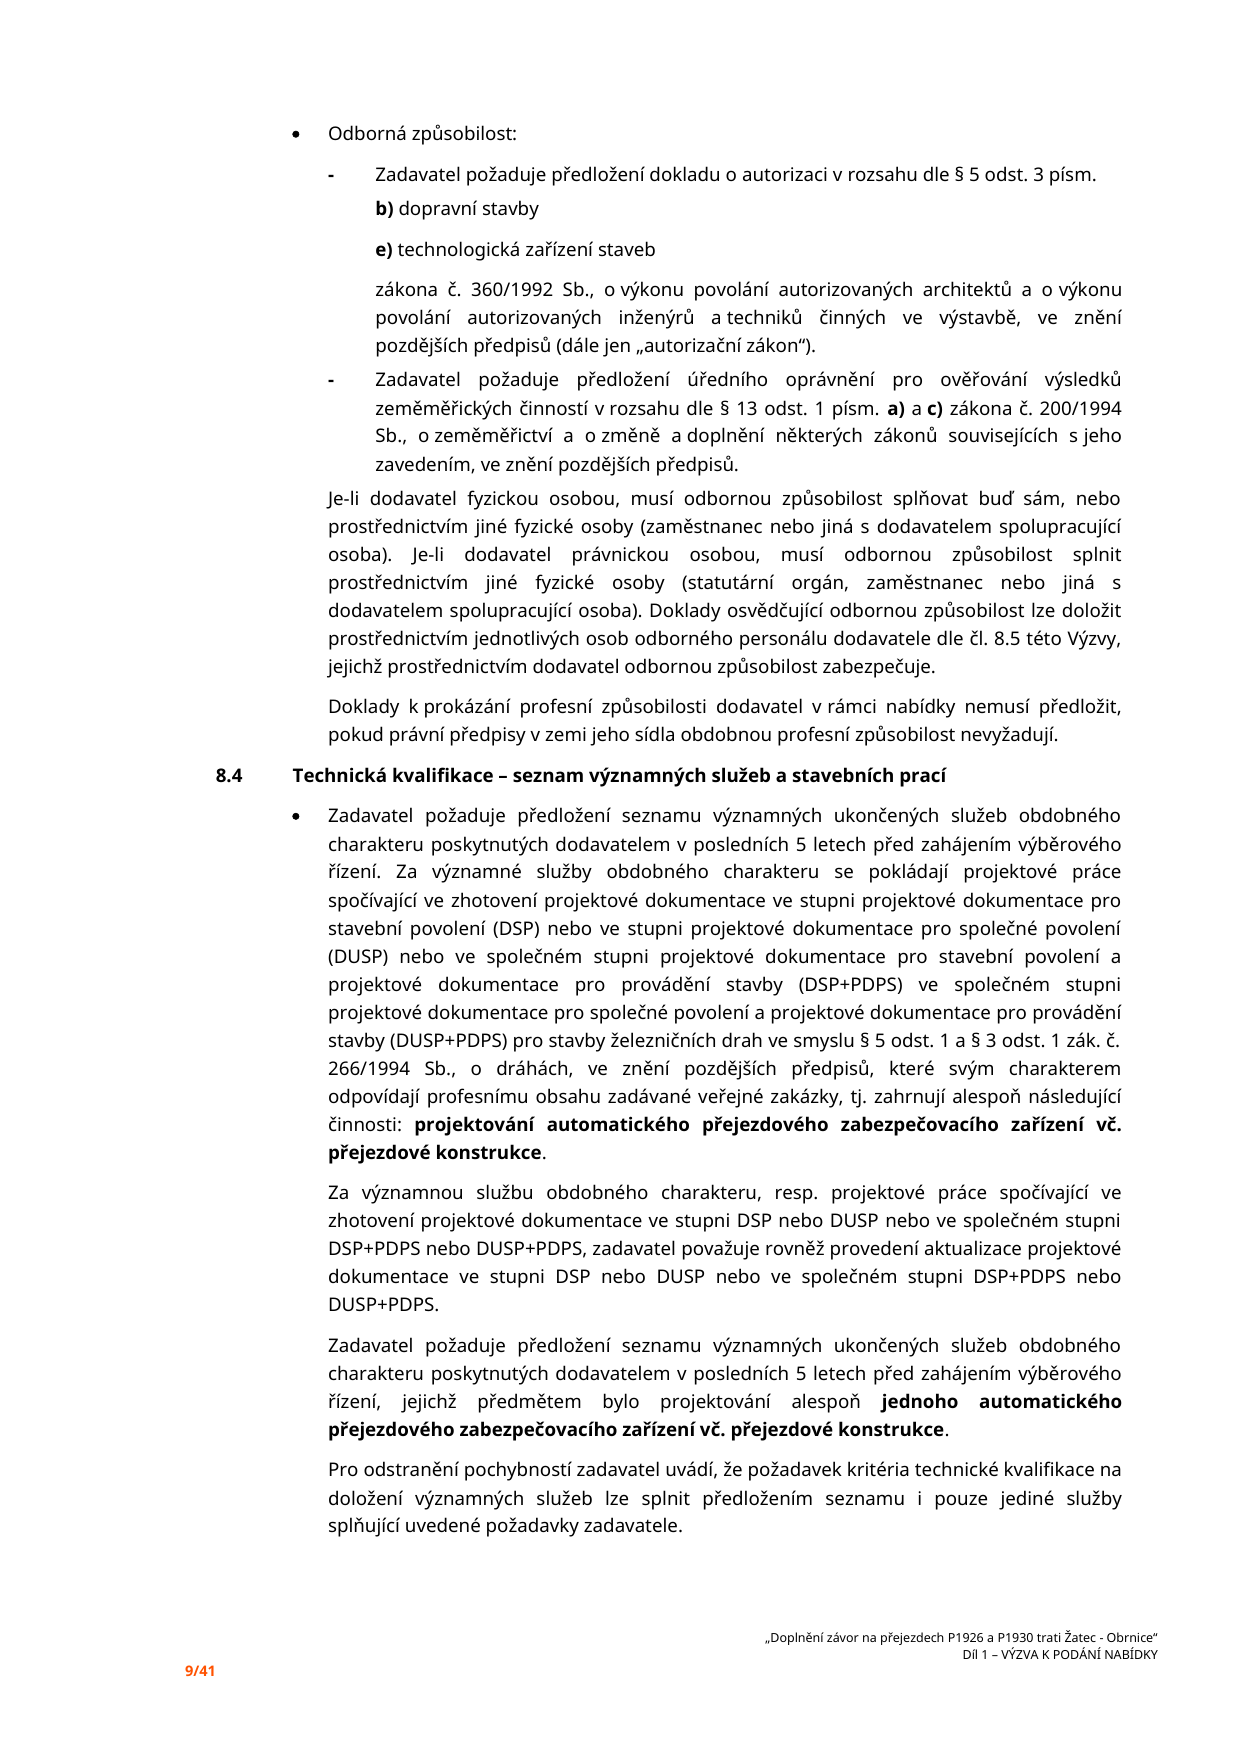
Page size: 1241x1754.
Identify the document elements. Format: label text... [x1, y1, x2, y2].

text Je-li dodavatel fyzickou osobou, musí odbornou způsobilost splňovat buď sám, nebo prostřednictvím jiné fyzické osoby (zaměstnanec nebo jiná s dodavatelem spolupracující osoba). Je-li dodavatel právnickou osobou, musí odbornou způsobilost splnit prostřednictvím jiné fyzické osoby (statutární orgán, zaměstnanec nebo jiná s dodavatelem spolupracující osoba). Doklady osvědčující odbornou způsobilost lze doložit prostřednictvím jednotlivých osob odborného personálu dodavatele dle čl. 8.5 této Výzvy, jejichž prostřednictvím dodavatel odbornou způsobilost zabezpečuje. [328, 485, 1122, 679]
text Zadavatel požaduje předložení dokladu o autorizaci v rozsahu dle § 5 odst. 3 písm. [328, 161, 1122, 187]
text Zadavatel požaduje předložení seznamu významných ukončených služeb obdobného charakteru poskytnutých dodavatelem v posledních 5 letech před zahájením výběrového řízení, jejichž předmětem bylo projektování alespoň jednoho automatického přejezdového zabezpečovacího zařízení vč. přejezdové konstrukce. [328, 1332, 1122, 1442]
list e) technologická zařízení staveb [339, 236, 1122, 261]
text Odborná způsobilost: [292, 121, 1122, 146]
list zákona č. 360/1992 Sb., o výkonu povolání autorizovaných architektů a o výkonu povolání autorizovaných inženýrů a techniků činných ve výstavbě, ve znění pozdějších předpisů (dále jen „autorizační zákon“). [375, 276, 1122, 358]
text Zadavatel požaduje předložení seznamu významných ukončených služeb obdobného charakteru poskytnutých dodavatelem v posledních 5 letech před zahájením výběrového řízení. Za významné služby obdobného charakteru se pokládají projektové práce spočívající ve zhotovení projektové dokumentace ve stupni projektové dokumentace pro stavební povolení (DSP) nebo ve stupni projektové dokumentace pro společné povolení (DUSP) nebo ve společném stupni projektové dokumentace pro stavební povolení a projektové dokumentace pro provádění stavby (DSP+PDPS) ve společném stupni projektové dokumentace pro společné povolení a projektové dokumentace pro provádění stavby (DUSP+PDPS) pro stavby železničních drah ve smyslu § 5 odst. 1 a § 3 odst. 1 zák. č. 266/1994 Sb., o dráhách, ve znění pozdějších předpisů, které svým charakterem odpovídají profesnímu obsahu zadávané veřejné zakázky, tj. zahrnují alespoň následující činnosti: projektování automatického přejezdového zabezpečovacího zařízení vč. přejezdové konstrukce. [292, 803, 1122, 1164]
list b) dopravní stavby [339, 195, 1122, 221]
text Doklady k prokázání profesní způsobilosti dodavatel v rámci nabídky nemusí předložit, pokud právní předpisy v zemi jeho sídla obdobnou profesní způsobilost nevyžadují. [328, 694, 1122, 747]
text Pro odstranění pochybností zadavatel uvádí, že požadavek kritéria technické kvalifikace na doložení významných služeb lze splnit předložením seznamu i pouze jediné služby splňující uvedené požadavky zadavatele. [328, 1457, 1122, 1538]
text Technická kvalifikace – seznam významných služeb a stavebních prací [216, 762, 1122, 788]
text Zadavatel požaduje předložení úředního oprávnění pro ověřování výsledků zeměměřických činností v rozsahu dle § 13 odst. 1 písm. a) a c) zákona č. 200/1994 Sb., o zeměměřictví a o změně a doplnění některých zákonů souvisejících s jeho zavedením, ve znění pozdějších předpisů. [328, 367, 1122, 476]
text Za významnou službu obdobného charakteru, resp. projektové práce spočívající ve zhotovení projektové dokumentace ve stupni DSP nebo DUSP nebo ve společném stupni DSP+PDPS nebo DUSP+PDPS, zadavatel považuje rovněž provedení aktualizace projektové dokumentace ve stupni DSP nebo DUSP nebo ve společném stupni DSP+PDPS nebo DUSP+PDPS. [328, 1179, 1122, 1317]
